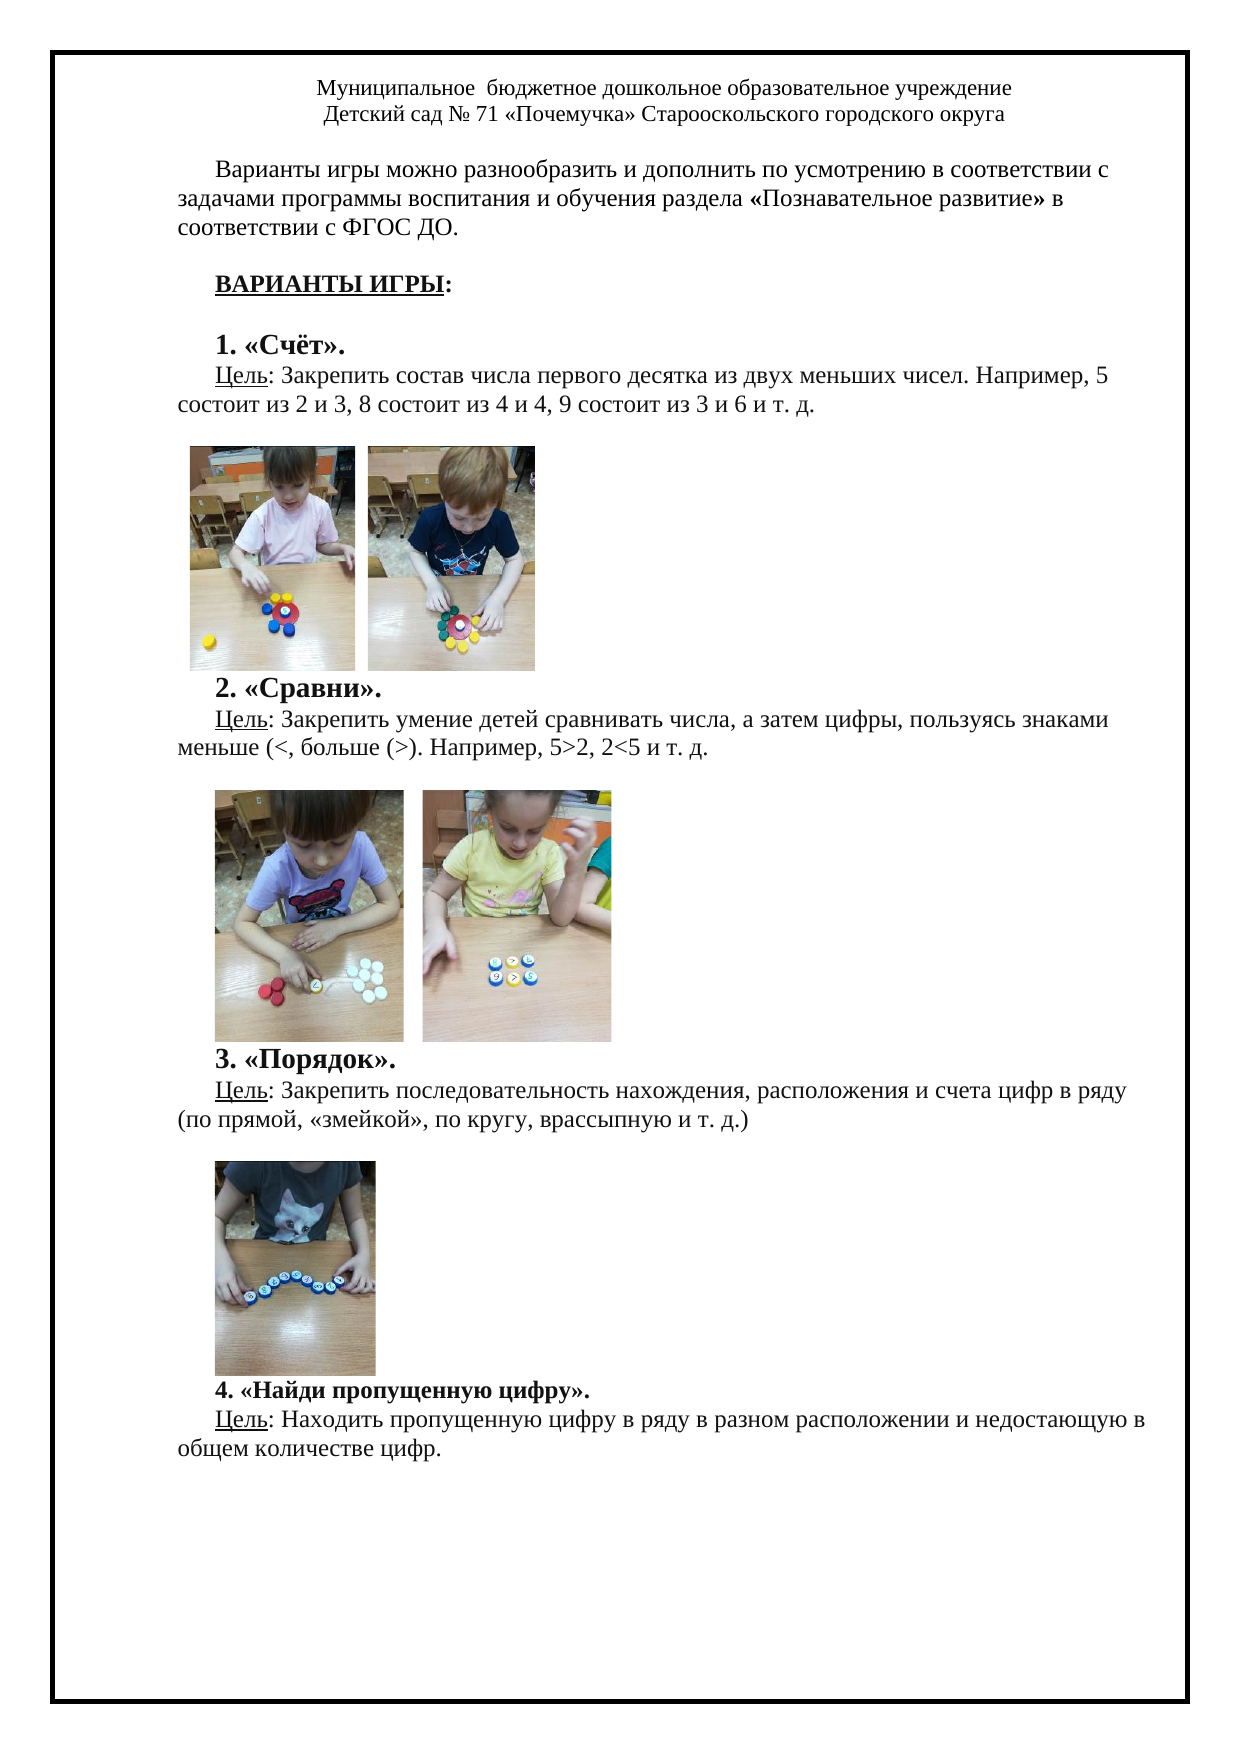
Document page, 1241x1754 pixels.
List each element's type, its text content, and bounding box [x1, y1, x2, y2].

picture [189, 446, 356, 671]
picture [367, 446, 535, 671]
text Цель: Находить пропущенную цифру в ряду в разном расположении и недостающую в общем количестве цифр. [177, 1404, 1152, 1462]
text 1. «Счёт». [177, 327, 1152, 361]
text Цель: Закрепить умение детей сравнивать числа, а затем цифры, пользуясь знаками меньше (<, больше (>). Например, 5>2, 2<5 и т. д. [177, 704, 1152, 761]
picture [214, 790, 404, 1042]
text Варианты игры можно разнообразить и дополнить по усмотрению в соответствии с задачами программы воспитания и обучения раздела «Познавательное развитие» в соответствии с ФГОС ДО. [177, 154, 1152, 241]
text Цель: Закрепить состав числа первого десятка из двух меньших чисел. Например, 5 состоит из 2 и 3, 8 состоит из 4 и 4, 9 состоит из 3 и 6 и т. д. [177, 361, 1152, 418]
picture [422, 790, 612, 1042]
text ВАРИАНТЫ ИГРЫ: [177, 269, 1152, 298]
text 4. «Найди пропущенную цифру». [177, 1375, 1152, 1404]
text Цель: Закрепить последовательность нахождения, расположения и счета цифр в ряду (по прямой, «змейкой», по кругу, врассыпную и т. д.) [177, 1075, 1152, 1133]
text 3. «Порядок». [177, 1042, 1152, 1075]
text 2. «Сравни». [177, 670, 1152, 704]
picture [214, 1161, 376, 1376]
